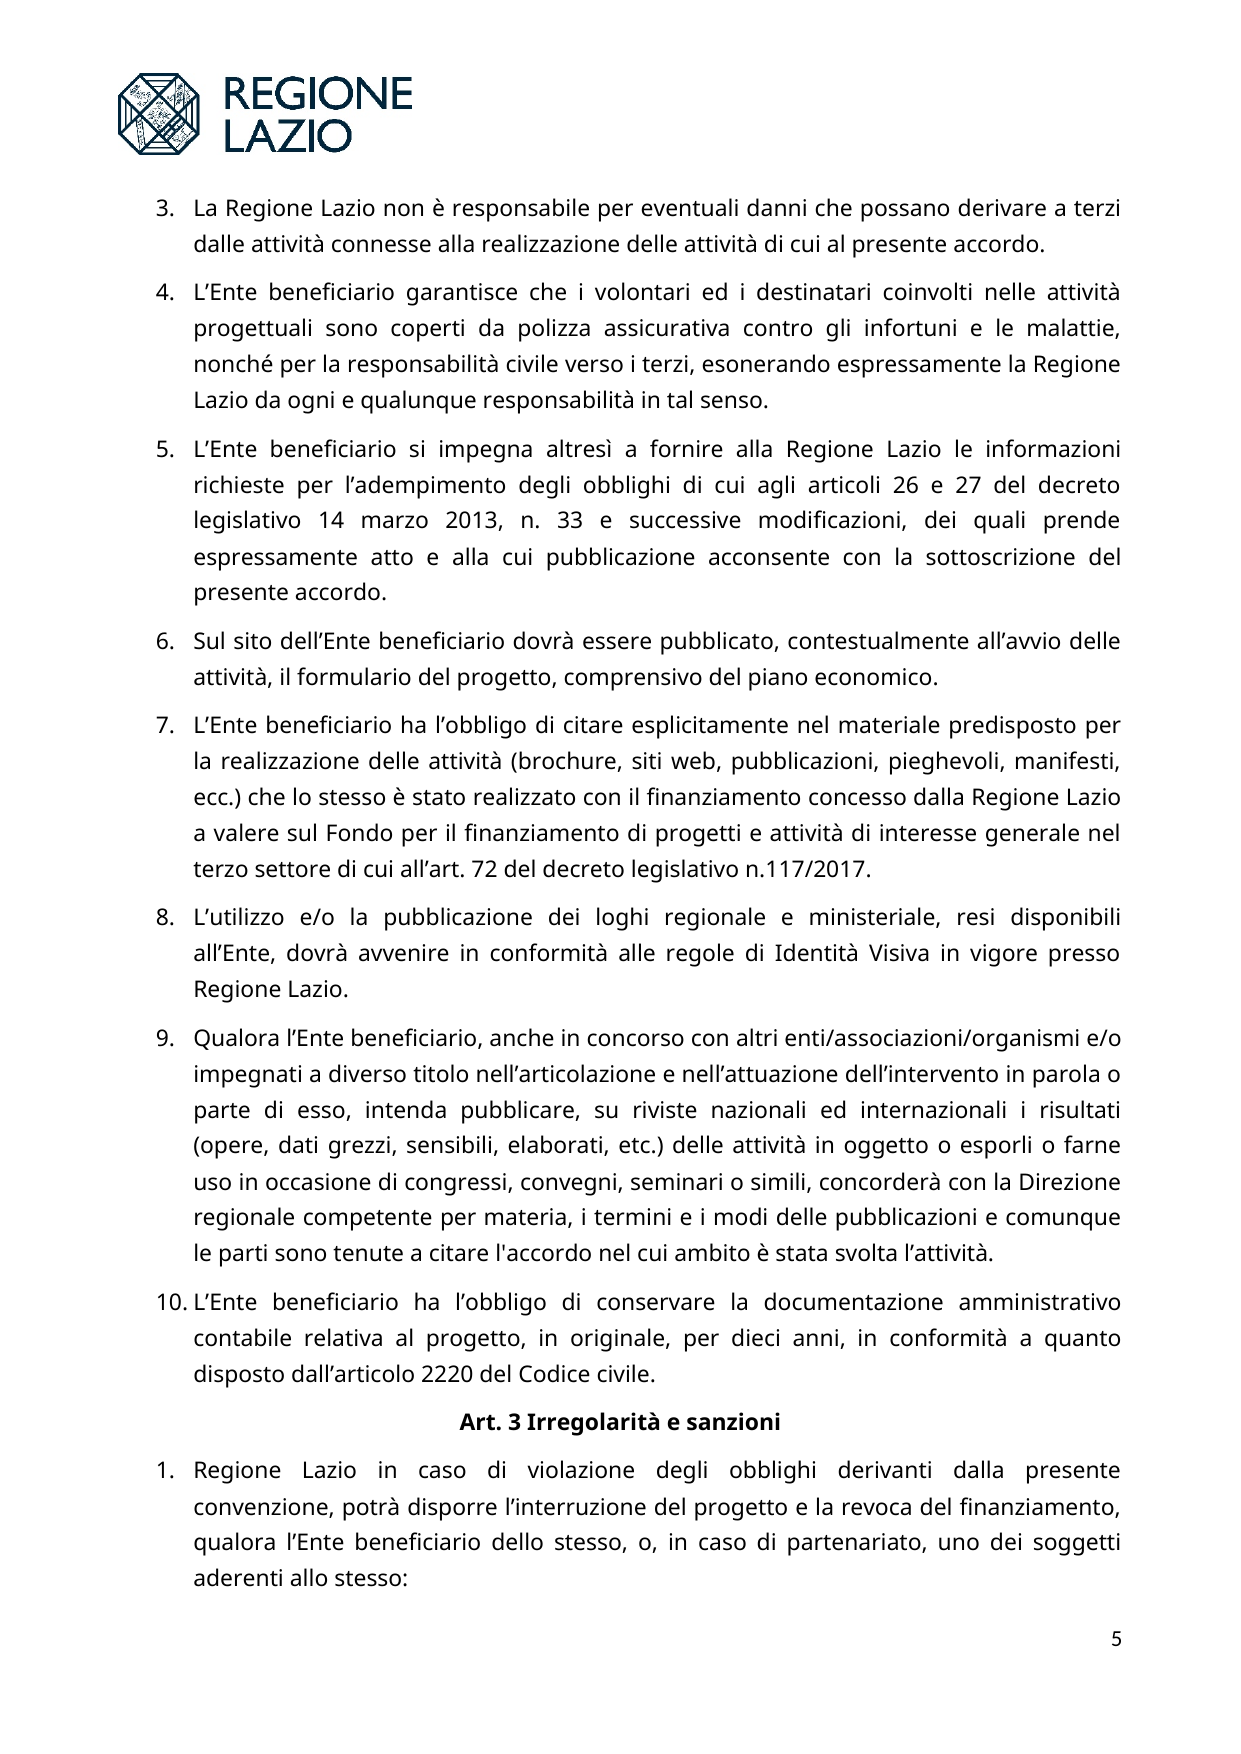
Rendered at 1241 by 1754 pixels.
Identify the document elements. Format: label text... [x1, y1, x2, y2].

list L’Ente beneficiario ha l’obbligo di conservare la documentazione amministrativo contabile relativa al progetto, in originale, per dieci anni, in conformità a quanto disposto dall’articolo 2220 del Codice civile. [156, 1286, 1122, 1389]
picture [118, 73, 412, 155]
list La Regione Lazio non è responsabile per eventuali danni che possano derivare a terzi dalle attività connesse alla realizzazione delle attività di cui al presente accordo. [156, 192, 1122, 259]
list Qualora l’Ente beneficiario, anche in concorso con altri enti/associazioni/organismi e/o impegnati a diverso titolo nell’articolazione e nell’attuazione dell’intervento in parola o parte di esso, intenda pubblicare, su riviste nazionali ed internazionali i risultati (opere, dati grezzi, sensibili, elaborati, etc.) delle attività in oggetto o esporli o farne uso in occasione di congressi, convegni, seminari o simili, concorderà con la Direzione regionale competente per materia, i termini e i modi delle pubblicazioni e comunque le parti sono tenute a citare l'accordo nel cui ambito è stata svolta l’attività. [156, 1022, 1122, 1268]
list L’Ente beneficiario ha l’obbligo di citare esplicitamente nel materiale predisposto per la realizzazione delle attività (brochure, siti web, pubblicazioni, pieghevoli, manifesti, ecc.) che lo stesso è stato realizzato con il finanziamento concesso dalla Regione Lazio a valere sul Fondo per il finanziamento di progetti e attività di interesse generale nel terzo settore di cui all’art. 72 del decreto legislativo n.117/2017. [156, 709, 1122, 884]
list L’Ente beneficiario garantisce che i volontari ed i destinatari coinvolti nelle attività progettuali sono coperti da polizza assicurativa contro gli infortuni e le malattie, nonché per la responsabilità civile verso i terzi, esonerando espressamente la Regione Lazio da ogni e qualunque responsabilità in tal senso. [156, 276, 1122, 415]
list L’utilizzo e/o la pubblicazione dei loghi regionale e ministeriale, resi disponibili all’Ente, dovrà avvenire in conformità alle regole di Identità Visiva in vigore presso Regione Lazio. [156, 901, 1122, 1004]
list Sul sito dell’Ente beneficiario dovrà essere pubblicato, contestualmente all’avvio delle attività, il formulario del progetto, comprensivo del piano economico. [156, 625, 1122, 692]
list L’Ente beneficiario si impegna altresì a fornire alla Regione Lazio le informazioni richieste per l’adempimento degli obblighi di cui agli articoli 26 e 27 del decreto legislativo 14 marzo 2013, n. 33 e successive modificazioni, dei quali prende espressamente atto e alla cui pubblicazione acconsente con la sottoscrizione del presente accordo. [156, 433, 1122, 608]
list Regione Lazio in caso di violazione degli obblighi derivanti dalla presente convenzione, potrà disporre l’interruzione del progetto e la revoca del finanziamento, qualora l’Ente beneficiario dello stesso, o, in caso di partenariato, uno dei soggetti aderenti allo stesso: [156, 1454, 1122, 1593]
text Art. 3 Irregolarità e sanzioni [118, 1406, 1122, 1437]
